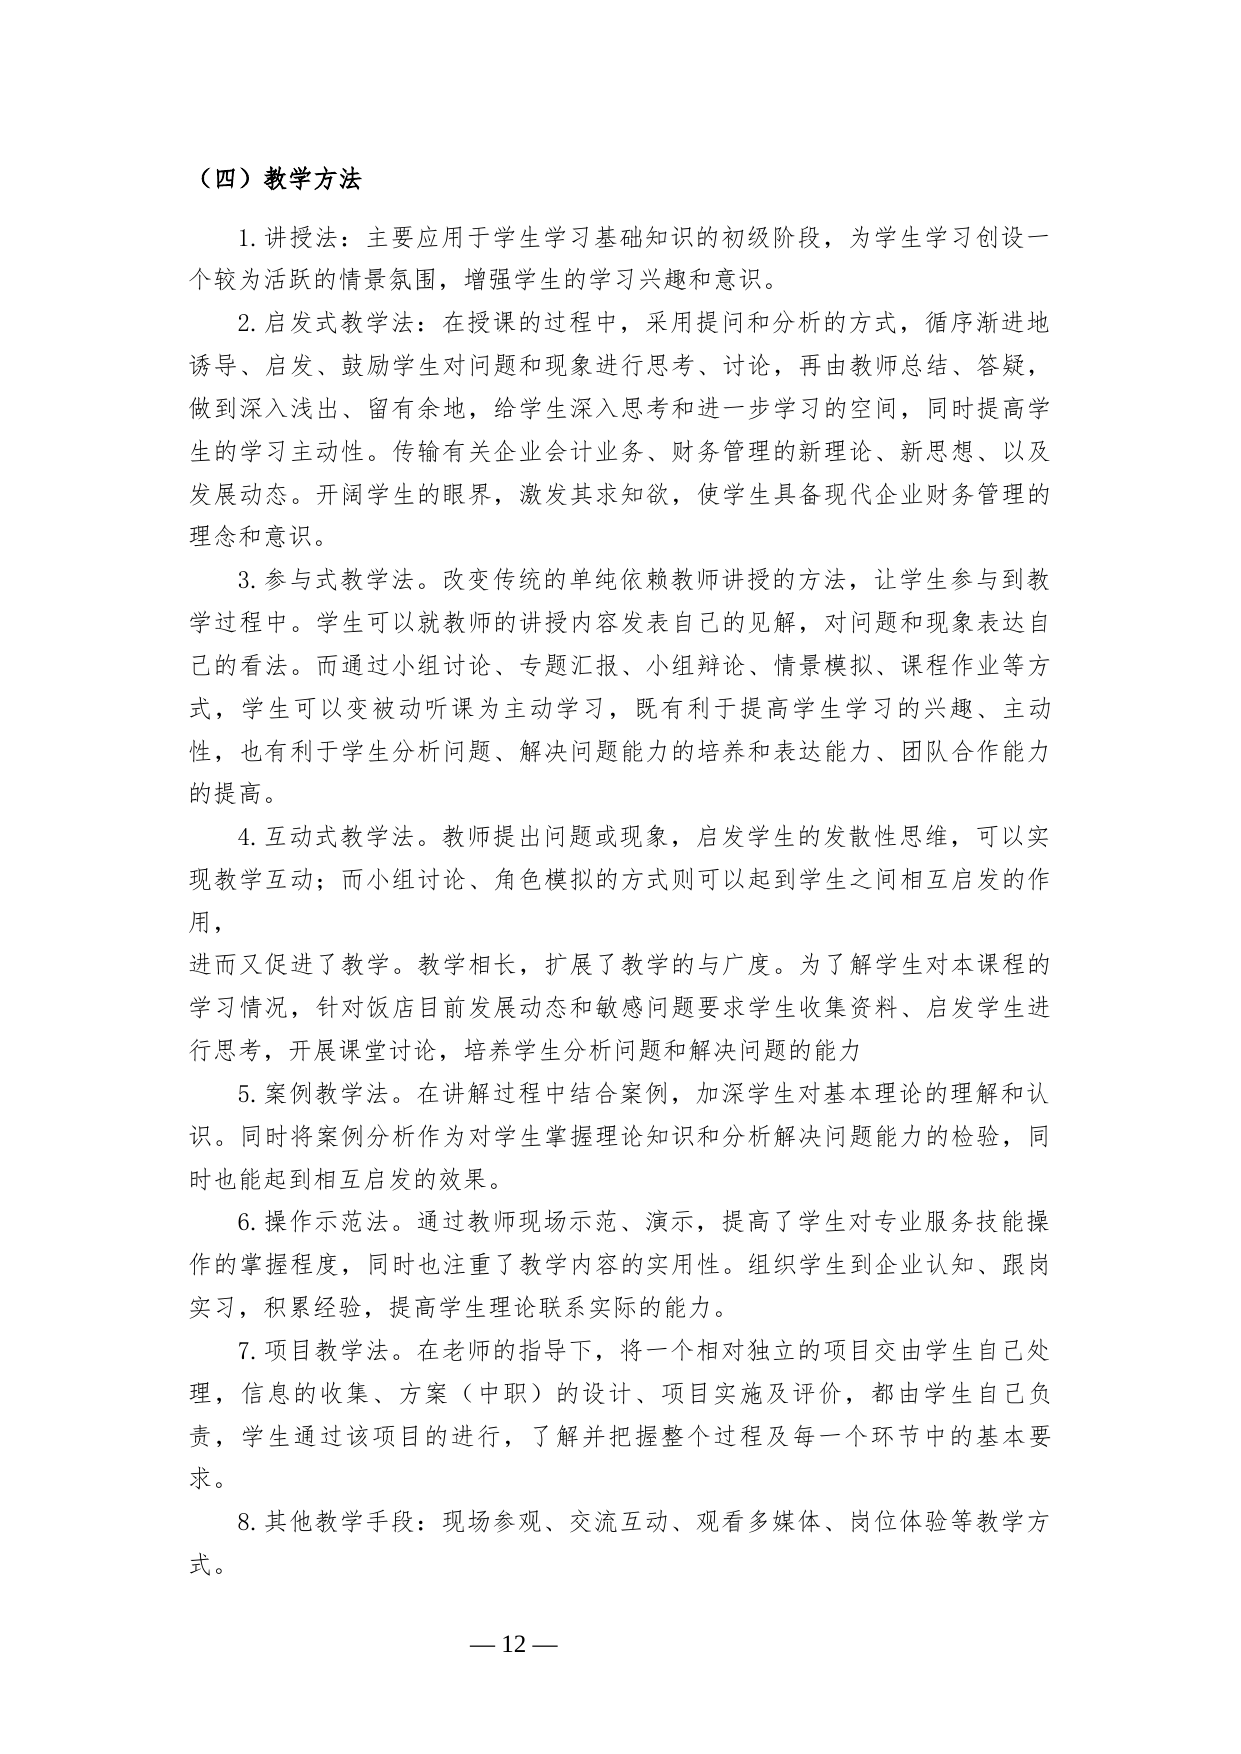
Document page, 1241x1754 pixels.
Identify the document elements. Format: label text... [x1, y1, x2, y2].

text 3.参与式教学法。改变传统的单纯依赖教师讲授的方法，让学生参与到教学过程中。学生可以就教师的讲授内容发表自己的见解，对问题和现象表达自己的看法。而通过小组讨论、专题汇报、小组辩论、情景模拟、课程作业等方式，学生可以变被动听课为主动学习，既有利于提高学生学习的兴趣、主动性，也有利于学生分析问题、解决问题能力的培养和表达能力、团队合作能力的提高。 [187, 564, 1053, 806]
text 进而又促进了教学。教学相长，扩展了教学的与广度。为了解学生对本课程的学习情况，针对饭店目前发展动态和敏感问题要求学生收集资料、启发学生进行思考，开展课堂讨论，培养学生分析问题和解决问题的能力 [187, 949, 1053, 1063]
text 4.互动式教学法。教师提出问题或现象，启发学生的发散性思维，可以实现教学互动；而小组讨论、角色模拟的方式则可以起到学生之间相互启发的作用， [187, 821, 1053, 935]
text 7.项目教学法。在老师的指导下，将一个相对独立的项目交由学生自己处理，信息的收集、方案（中职）的设计、项目实施及评价，都由学生自己负责，学生通过该项目的进行，了解并把握整个过程及每一个环节中的基本要求。 [187, 1334, 1053, 1491]
text （四）教学方法 [187, 162, 1053, 191]
text 1.讲授法：主要应用于学生学习基础知识的初级阶段，为学生学习创设一个较为活跃的情景氛围，增强学生的学习兴趣和意识。 [187, 221, 1053, 292]
text 2.启发式教学法：在授课的过程中，采用提问和分析的方式，循序渐进地诱导、启发、鼓励学生对问题和现象进行思考、讨论，再由教师总结、答疑，做到深入浅出、留有余地，给学生深入思考和进一步学习的空间，同时提高学生的学习主动性。传输有关企业会计业务、财务管理的新理论、新思想、以及发展动态。开阔学生的眼界，激发其求知欲，使学生具备现代企业财务管理的理念和意识。 [187, 307, 1053, 549]
text 6.操作示范法。通过教师现场示范、演示，提高了学生对专业服务技能操作的掌握程度，同时也注重了教学内容的实用性。组织学生到企业认知、跟岗实习，积累经验，提高学生理论联系实际的能力。 [187, 1206, 1053, 1320]
text 8.其他教学手段：现场参观、交流互动、观看多媒体、岗位体验等教学方式。 [187, 1506, 1053, 1577]
text 5.案例教学法。在讲解过程中结合案例，加深学生对基本理论的理解和认识。同时将案例分析作为对学生掌握理论知识和分析解决问题能力的检验，同时也能起到相互启发的效果。 [187, 1077, 1053, 1192]
